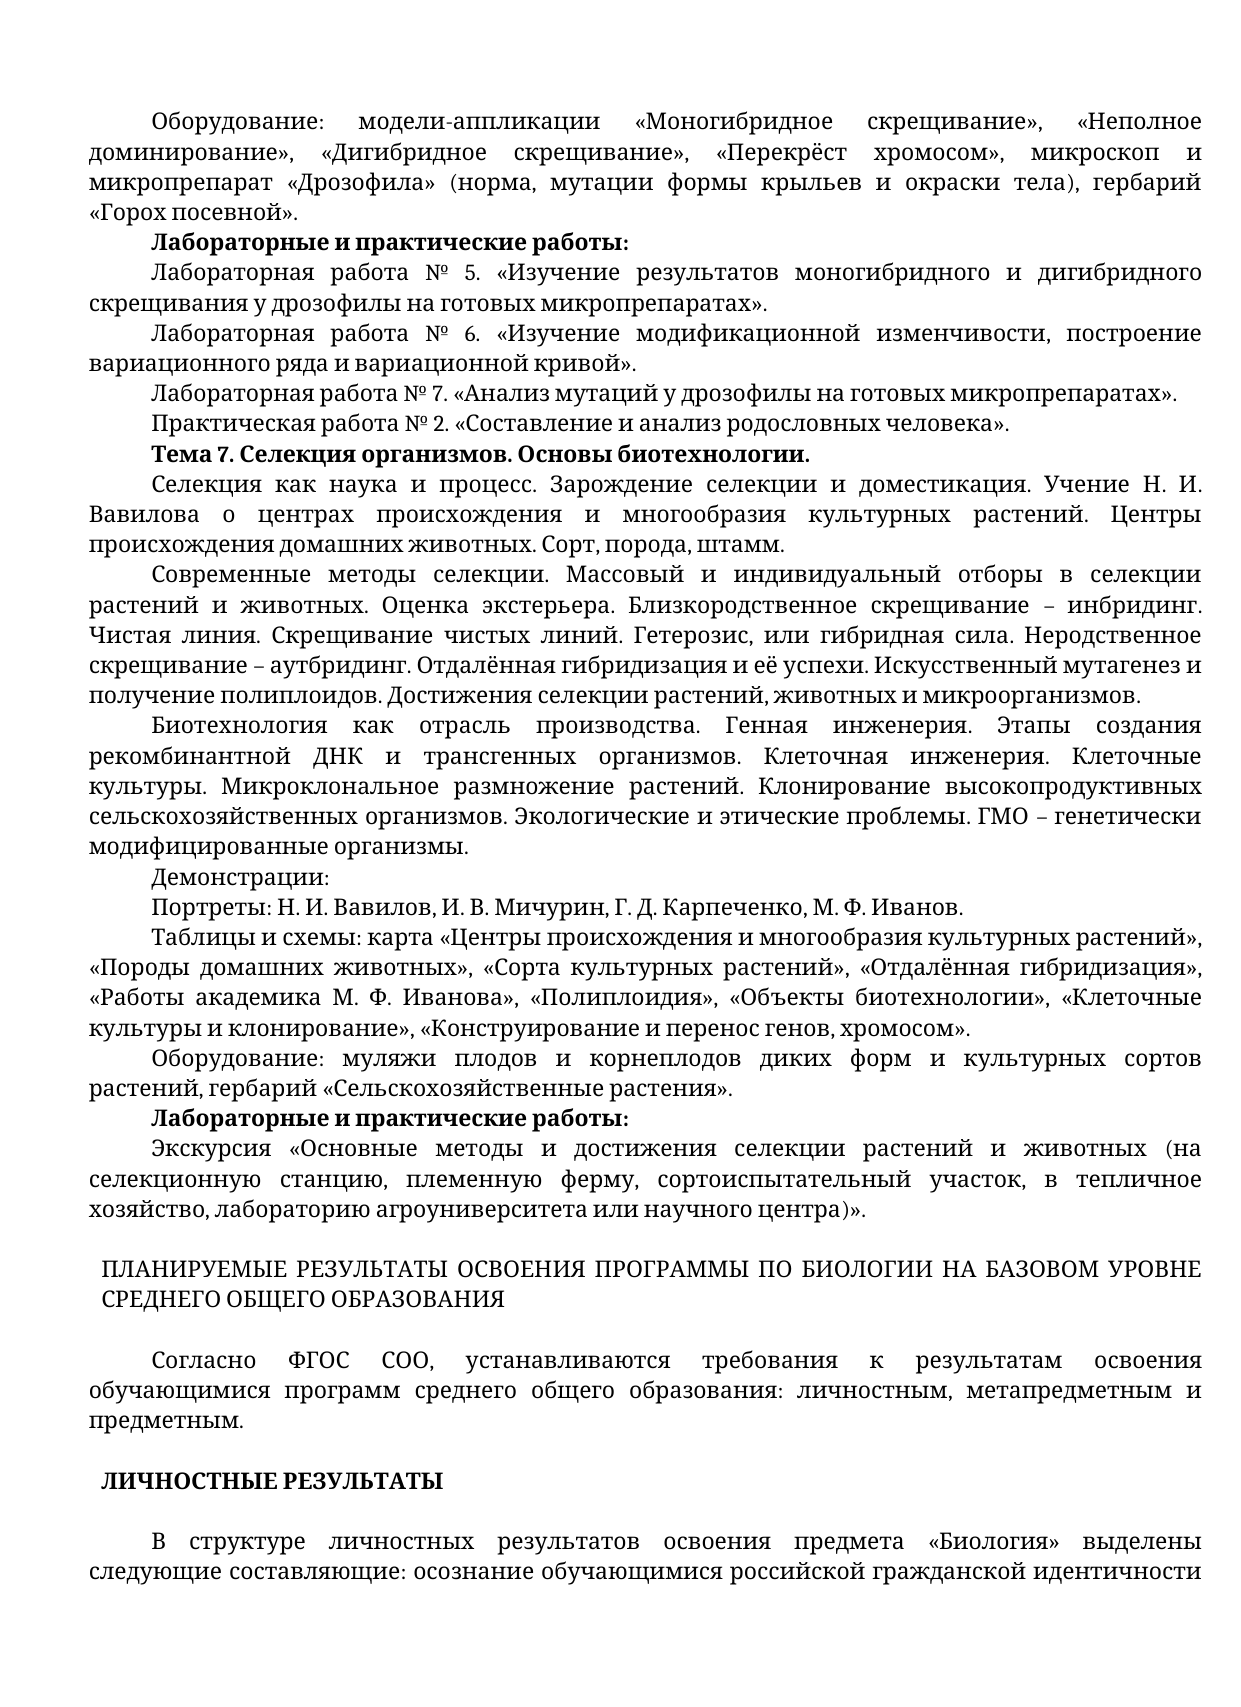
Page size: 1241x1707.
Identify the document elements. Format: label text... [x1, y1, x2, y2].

text Экскурсия «Основные методы и достижения селекции растений и животных (на селекционную станцию, племенную ферму, сортоиспытательный участок, в тепличное хозяйство, лабораторию агроуниверситета или научного центра)». [88, 1136, 1203, 1223]
text ЛИЧНОСТНЫЕ РЕЗУЛЬТАТЫ [101, 1468, 1203, 1495]
text Биотехнология как отрасль производства. Генная инженерия. Этапы создания рекомбинантной ДНК и трансгенных организмов. Клеточная инженерия. Клеточные культуры. Микроклональное размножение растений. Клонирование высокопродуктивных сельскохозяйственных организмов. Экологические и этические проблемы. ГМО – генетически модифицированные организмы. [88, 713, 1203, 860]
text Лабораторная работа № 6. «Изучение модификационной изменчивости, построение вариационного ряда и вариационной кривой». [88, 321, 1203, 377]
text Оборудование: муляжи плодов и корнеплодов диких форм и культурных сортов растений, гербарий «Сельскохозяйственные растения». [88, 1046, 1203, 1102]
text Таблицы и схемы: карта «Центры происхождения и многообразия культурных растений», «Породы домашних животных», «Сорта культурных растений», «Отдалённая гибридизация», «Работы академика М. Ф. Иванова», «Полиплоидия», «Объекты биотехнологии», «Клеточные культуры и клонирование», «Конструирование и перенос генов, хромосом». [88, 925, 1203, 1042]
text Демонстрации: [88, 864, 1203, 891]
text Практическая работа № 2. «Составление и анализ родословных человека». [88, 411, 1203, 437]
text Лабораторные и практические работы: [88, 230, 1203, 256]
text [88, 1529, 1203, 1585]
text Лабораторная работа № 7. «Анализ мутаций у дрозофилы на готовых микропрепаратах». [88, 381, 1203, 407]
text Лабораторная работа № 5. «Изучение результатов моногибридного и дигибридного скрещивания у дрозофилы на готовых микропрепаратах». [88, 260, 1203, 317]
text ПЛАНИРУЕМЫЕ РЕЗУЛЬТАТЫ ОСВОЕНИЯ ПРОГРАММЫ ПО БИОЛОГИИ НА БАЗОВОМ УРОВНЕ СРЕДНЕГО ОБЩЕГО ОБРАЗОВАНИЯ [101, 1257, 1203, 1313]
text Оборудование: модели-аппликации «Моногибридное скрещивание», «Неполное доминирование», «Дигибридное скрещивание», «Перекрёст хромосом», микроскоп и микропрепарат «Дрозофила» (норма, мутации формы крыльев и окраски тела), гербарий «Горох посевной». [88, 109, 1203, 226]
text Лабораторные и практические работы: [88, 1106, 1203, 1132]
text Тема 7. Селекция организмов. Основы биотехнологии. [88, 441, 1203, 468]
text Селекция как наука и процесс. Зарождение селекции и доместикация. Учение Н. И. Вавилова о центрах происхождения и многообразия культурных растений. Центры происхождения домашних животных. Сорт, порода, штамм. [88, 472, 1203, 558]
text Согласно ФГОС СОО, устанавливаются требования к результатам освоения обучающимися программ среднего общего образования: личностным, метапредметным и предметным. [88, 1348, 1203, 1434]
text Современные методы селекции. Массовый и индивидуальный отборы в селекции растений и животных. Оценка экстерьера. Близкородственное скрещивание – инбридинг. Чистая линия. Скрещивание чистых линий. Гетерозис, или гибридная сила. Неродственное скрещивание – аутбридинг. Отдалённая гибридизация и её успехи. Искусственный мутагенез и получение полиплоидов. Достижения селекции растений, животных и микроорганизмов. [88, 562, 1203, 709]
text Портреты: Н. И. Вавилов, И. В. Мичурин, Г. Д. Карпеченко, М. Ф. Иванов. [88, 894, 1203, 921]
